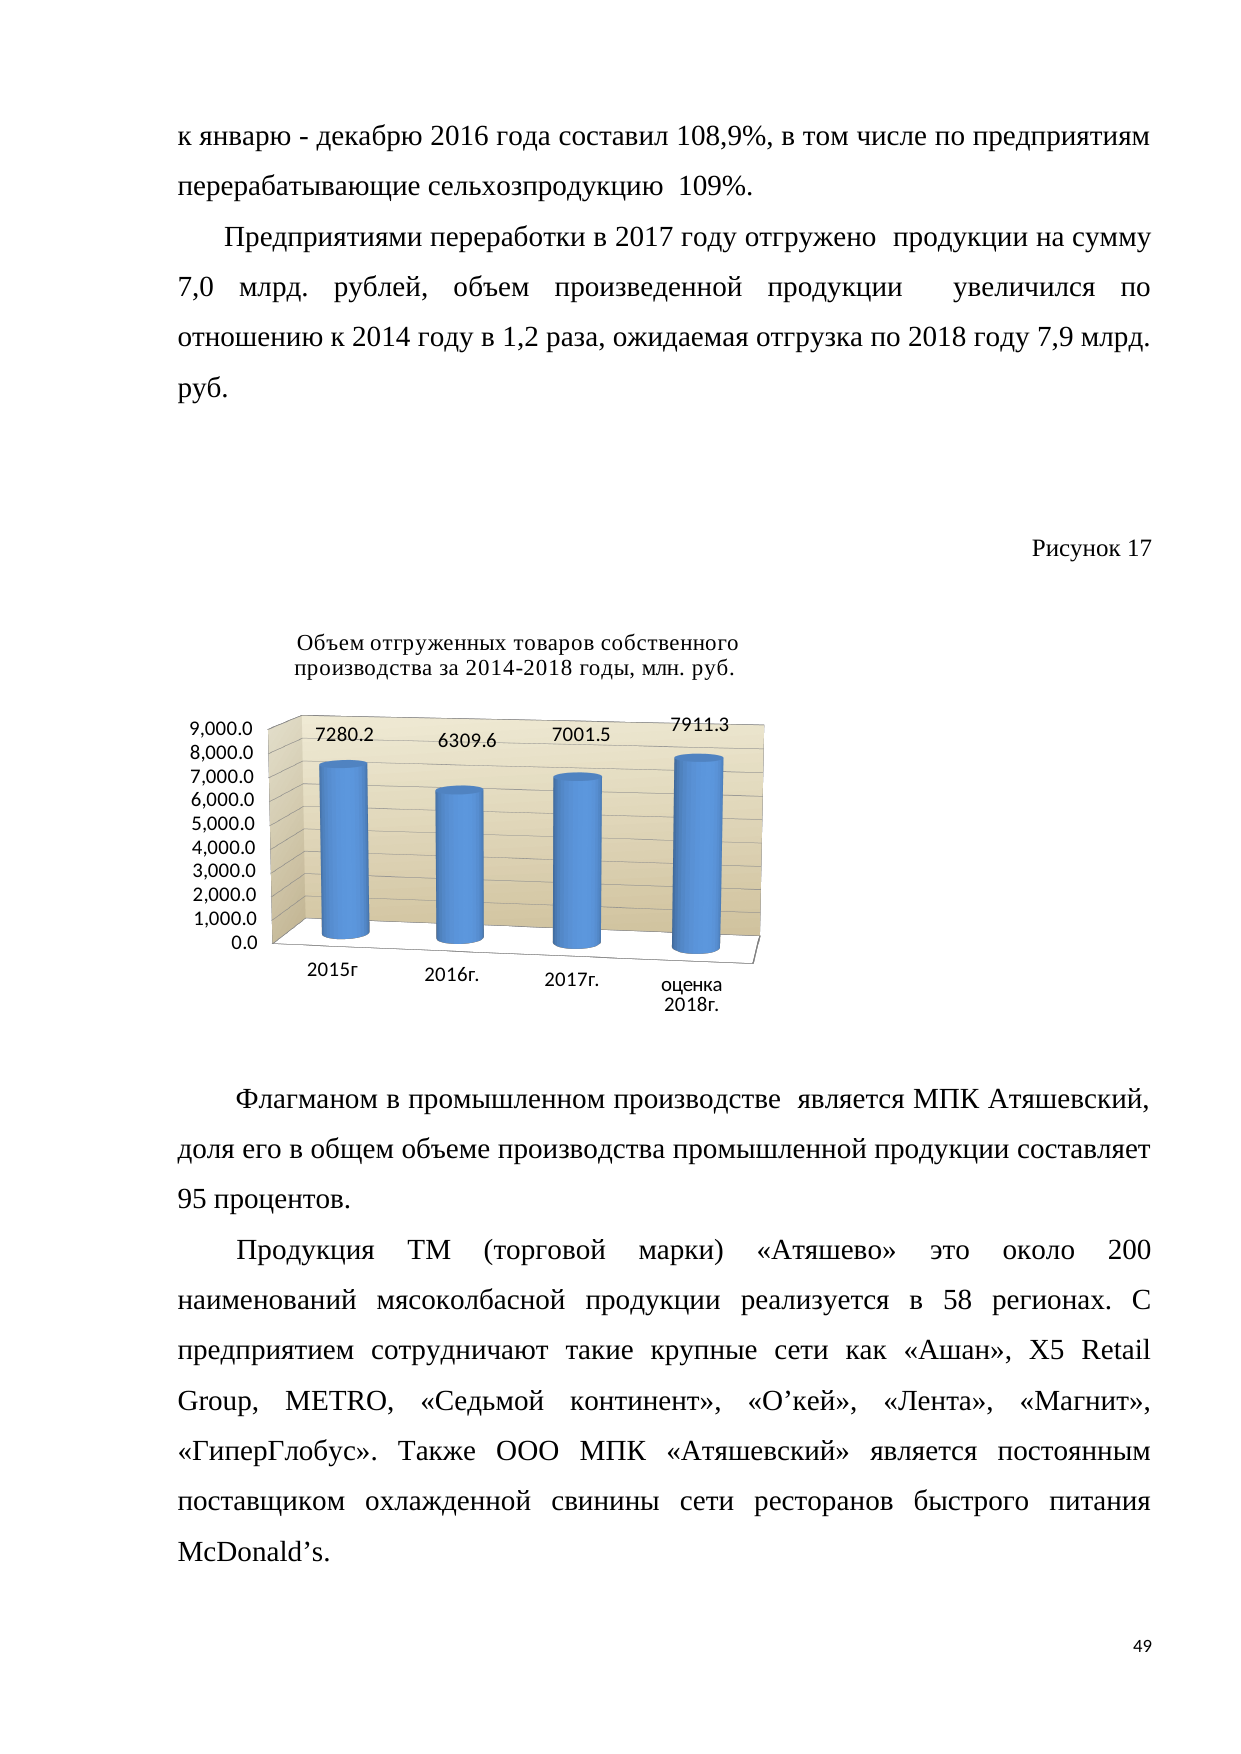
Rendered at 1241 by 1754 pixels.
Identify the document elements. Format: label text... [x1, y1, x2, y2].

text Флагманом в промышленном производстве является МПК Атяшевский, доля его в общем объеме производства промышленной продукции составляет 95 процентов. [177, 1081, 1152, 1215]
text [177, 118, 1152, 202]
text Предприятиями переработки в 2017 году отгружено продукции на сумму 7,0 млрд. рублей, объем произведенной продукции увеличился по отношению к 2014 году в 1,2 раза, ожидаемая отгрузка по 2018 году 7,9 млрд. руб. [177, 219, 1152, 403]
text Рисунок 17 [177, 533, 1152, 562]
text Продукция ТМ (торговой марки) «Атяшево» это около 200 наименований мясоколбасной продукции реализуется в 58 регионах. С предприятием сотрудничают такие крупные сети как «Ашан», X5 Retail Group, METRO, «Седьмой континент», «О’кей», «Лента», «Магнит», «ГиперГлобус». Также ООО МПК «Атяшевский» является постоянным поставщиком охлажденной свинины сети ресторанов быстрого питания McDonald’s. [177, 1232, 1152, 1567]
